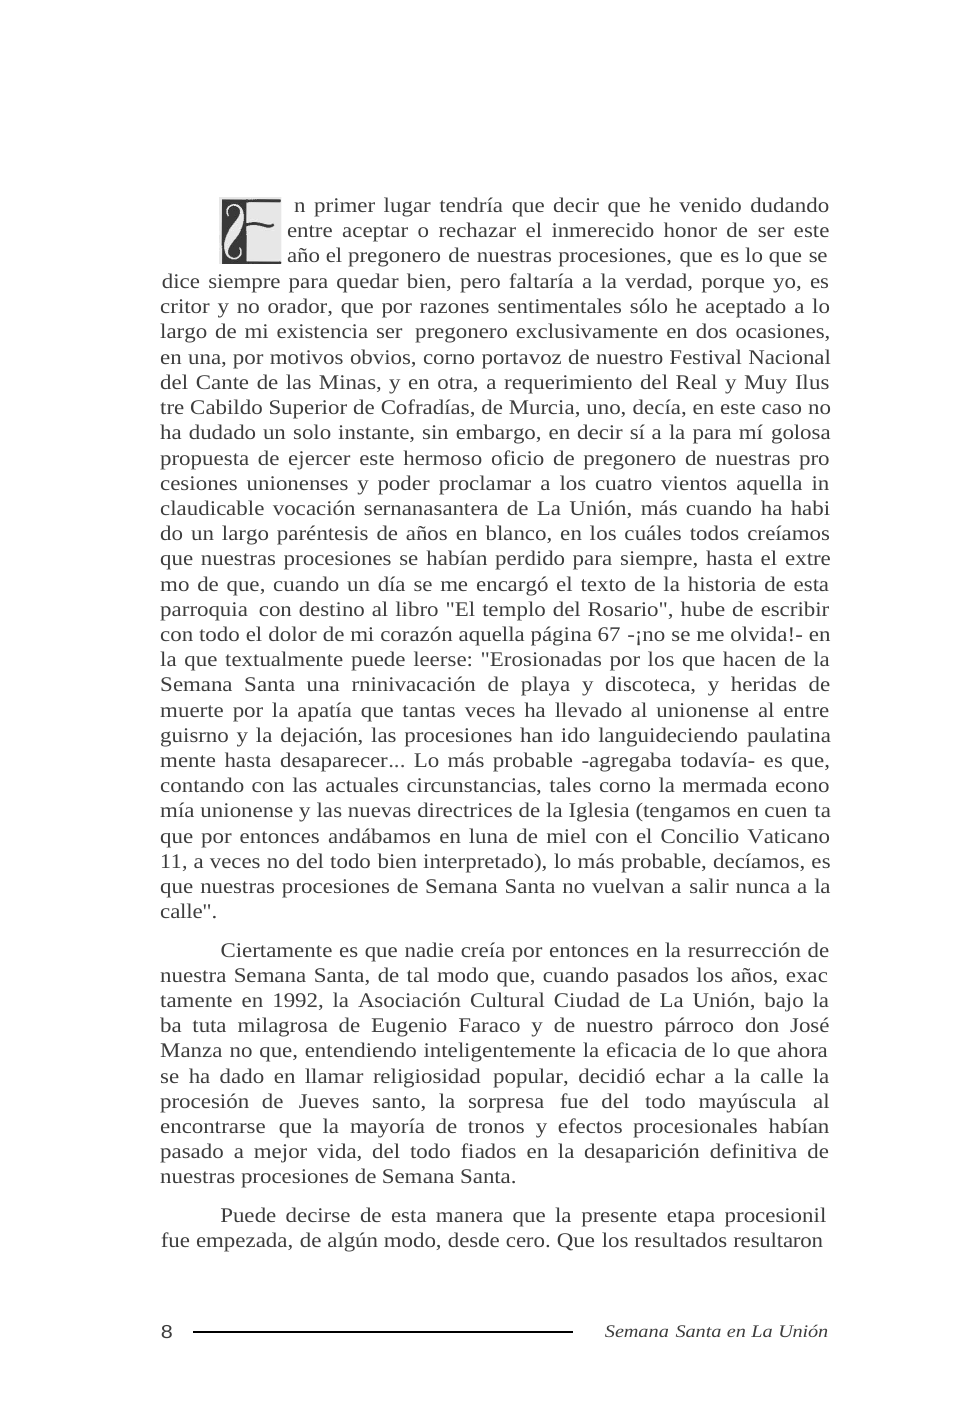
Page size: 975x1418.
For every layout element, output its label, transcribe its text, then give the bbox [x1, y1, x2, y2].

text n primer lugar tendría que decir que he venido dudando entre aceptar o rechazar el inmerecido honor de ser este año el pregonero de nuestras procesiones, que es lo que se [287, 193, 831, 267]
text dice siempre para quedar bien, pero faltaría a la verdad, porque yo, es­ critor y no orador, que por razones sentimentales sólo he aceptado a lo largo de mi existencia ser pregonero exclusivamente en dos ocasiones, en una, por motivos obvios, corno portavoz de nuestro Festival Nacional del Cante de las Minas, y en otra, a requerimiento del Real y Muy Ilus­ tre Cabildo Superior de Cofradías, de Murcia, uno, decía, en este caso no ha dudado un solo instante, sin embargo, en decir sí a la para mí golosa propuesta de ejercer este hermoso oficio de pregonero de nuestras pro­ cesiones unionenses y poder proclamar a los cuatro vientos aquella in­ claudicable vocación sernanasantera de La Unión, más cuando ha habi­ do un largo paréntesis de años en blanco, en los cuáles todos creíamos que nuestras procesiones se habían perdido para siempre, hasta el extre­ mo de que, cuando un día se me encargó el texto de la historia de esta parroquia con destino al libro "El templo del Rosario", hube de escribir con todo el dolor de mi corazón aquella página 67 -¡no se me olvida!- en la que textualmente puede leerse: "Erosionadas por los que hacen de la Semana Santa una rninivacación de playa y discoteca, y heridas de muerte por la apatía que tantas veces ha llevado al unionense al entre­ guisrno y la dejación, las procesiones han ido languideciendo paulatina­ mente hasta desaparecer... Lo más probable -agregaba todavía- es que, contando con las actuales circunstancias, tales corno la mermada econo­ mía unionense y las nuevas directrices de la Iglesia (tengamos en cuen­ ta que por entonces andábamos en luna de miel con el Concilio Vaticano 11, a veces no del todo bien interpretado), lo más probable, decíamos, es que nuestras procesiones de Semana Santa no vuelvan a salir nunca a la calle". [160, 269, 831, 923]
text Puede decirse de esta manera que la presente etapa procesionil fue empezada, de algún modo, desde cero. Que los resultados resultaron [161, 1203, 828, 1252]
text Ciertamente es que nadie creía por entonces en la resurrección de nuestra Semana Santa, de tal modo que, cuando pasados los años, exac­ tamente en 1992, la Asociación Cultural Ciudad de La Unión, bajo la ba­ tuta milagrosa de Eugenio Faraco y de nuestro párroco don José Manza­ no que, entendiendo inteligentemente la eficacia de lo que ahora se ha dado en llamar religiosidad popular, decidió echar a la calle la procesión de Jueves santo, la sorpresa fue del todo mayúscula al encontrarse que la mayoría de tronos y efectos procesionales habían pasado a mejor vida, del todo fiados en la desaparición definitiva de nuestras procesiones de Semana Santa. [160, 938, 829, 1188]
text 8 Semana Santa en La Unión [161, 1320, 912, 1342]
picture [219, 197, 282, 264]
